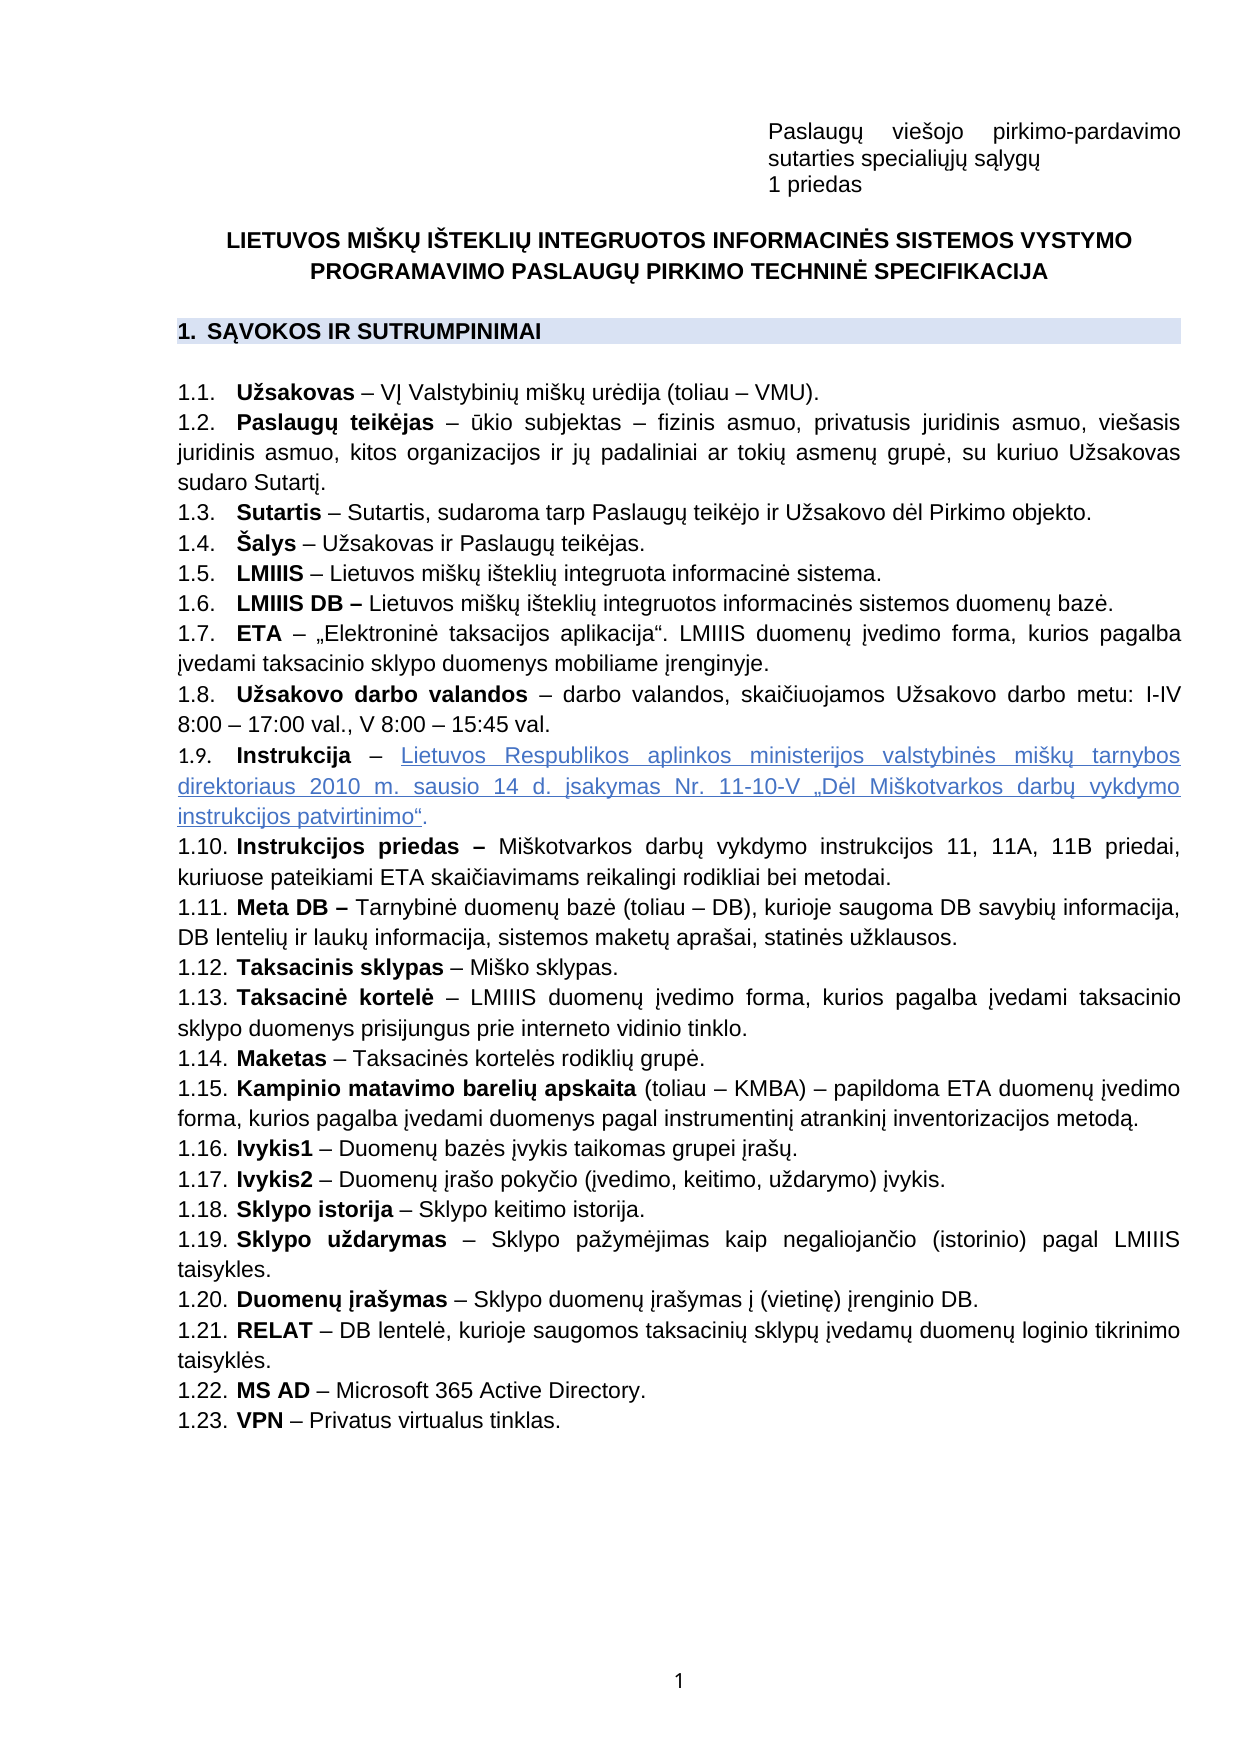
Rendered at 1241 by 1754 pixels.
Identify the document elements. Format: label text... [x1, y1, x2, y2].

list SĄVOKOS IR SUTRUMPINIMAI [177, 318, 1181, 344]
list Užsakovas – VĮ Valstybinių miškų urėdija (toliau – VMU). [177, 378, 1181, 405]
list Užsakovo darbo valandos – darbo valandos, skaičiuojamos Užsakovo darbo metu: I-IV 8:00 – 17:00 val., V 8:00 – 15:45 val. [177, 681, 1181, 737]
list MS AD – Microsoft 365 Active Directory. [177, 1377, 1181, 1403]
list RELAT – DB lentelė, kurioje saugomos taksacinių sklypų įvedamų duomenų loginio tikrinimo taisyklės. [177, 1317, 1181, 1373]
list Instrukcija – Lietuvos Respublikos aplinkos ministerijos valstybinės miškų tarnybos direktoriaus 2010 m. sausio 14 d. įsakymas Nr. 11-10-V „Dėl Miškotvarkos darbų vykdymo instrukcijos patvirtinimo“. [177, 797, 1181, 829]
list LMIIIS – Lietuvos miškų išteklių integruota informacinė sistema. [177, 560, 1181, 586]
text LIETUVOS MIŠKŲ IŠTEKLIŲ INTEGRUOTOS INFORMACINĖS SISTEMOS VYSTYMO PROGRAMAVIMO PASLAUGŲ PIRKIMO TECHNINĖ SPECIFIKACIJA [177, 227, 1181, 284]
text Paslaugų viešojo pirkimo-pardavimo sutarties specialiųjų sąlygų [768, 118, 1181, 171]
list Instrukcija – Lietuvos Respublikos aplinkos ministerijos valstybinės miškų tarnybos direktoriaus 2010 m. sausio 14 d. įsakymas Nr. 11-10-V „Dėl Miškotvarkos darbų vykdymo instrukcijos patvirtinimo“. [177, 741, 1181, 796]
list Maketas – Taksacinės kortelės rodiklių grupė. [177, 1045, 1181, 1071]
list Sklypo istorija – Sklypo keitimo istorija. [177, 1196, 1181, 1222]
list Paslaugų teikėjas – ūkio subjektas – fizinis asmuo, privatusis juridinis asmuo, viešasis juridinis asmuo, kitos organizacijos ir jų padaliniai ar tokių asmenų grupė, su kuriuo Užsakovas sudaro Sutartį. [177, 409, 1181, 495]
list Duomenų įrašymas – Sklypo duomenų įrašymas į (vietinę) įrenginio DB. [177, 1286, 1181, 1313]
list Sutartis – Sutartis, sudaroma tarp Paslaugų teikėjo ir Užsakovo dėl Pirkimo objekto. [177, 499, 1181, 526]
list Meta DB – Tarnybinė duomenų bazė (toliau – DB), kurioje saugoma DB savybių informacija, DB lentelių ir laukų informacija, sistemos maketų aprašai, statinės užklausos. [177, 894, 1181, 950]
list Instrukcijos priedas – Miškotvarkos darbų vykdymo instrukcijos 11, 11A, 11B priedai, kuriuose pateikiami ETA skaičiavimams reikalingi rodikliai bei metodai. [177, 833, 1181, 890]
list Šalys – Užsakovas ir Paslaugų teikėjas. [177, 529, 1181, 556]
list Ivykis1 – Duomenų bazės įvykis taikomas grupei įrašų. [177, 1135, 1181, 1162]
list Sklypo uždarymas – Sklypo pažymėjimas kaip negaliojančio (istorinio) pagal LMIIIS taisykles. [177, 1226, 1181, 1282]
text 1 priedas [768, 171, 1181, 197]
list VPN – Privatus virtualus tinklas. [177, 1407, 1181, 1433]
list ETA – „Elektroninė taksacijos aplikacija“. LMIIIS duomenų įvedimo forma, kurios pagalba įvedami taksacinio sklypo duomenys mobiliame įrenginyje. [177, 620, 1181, 677]
list Ivykis2 – Duomenų įrašo pokyčio (įvedimo, keitimo, uždarymo) įvykis. [177, 1166, 1181, 1192]
list Taksacinė kortelė – LMIIIS duomenų įvedimo forma, kurios pagalba įvedami taksacinio sklypo duomenys prisijungus prie interneto vidinio tinklo. [177, 984, 1181, 1041]
list Taksacinis sklypas – Miško sklypas. [177, 954, 1181, 980]
list Kampinio matavimo barelių apskaita (toliau – KMBA) – papildoma ETA duomenų įvedimo forma, kurios pagalba įvedami duomenys pagal instrumentinį atrankinį inventorizacijos metodą. [177, 1075, 1181, 1131]
list LMIIIS DB – Lietuvos miškų išteklių integruotos informacinės sistemos duomenų bazė. [177, 590, 1181, 616]
